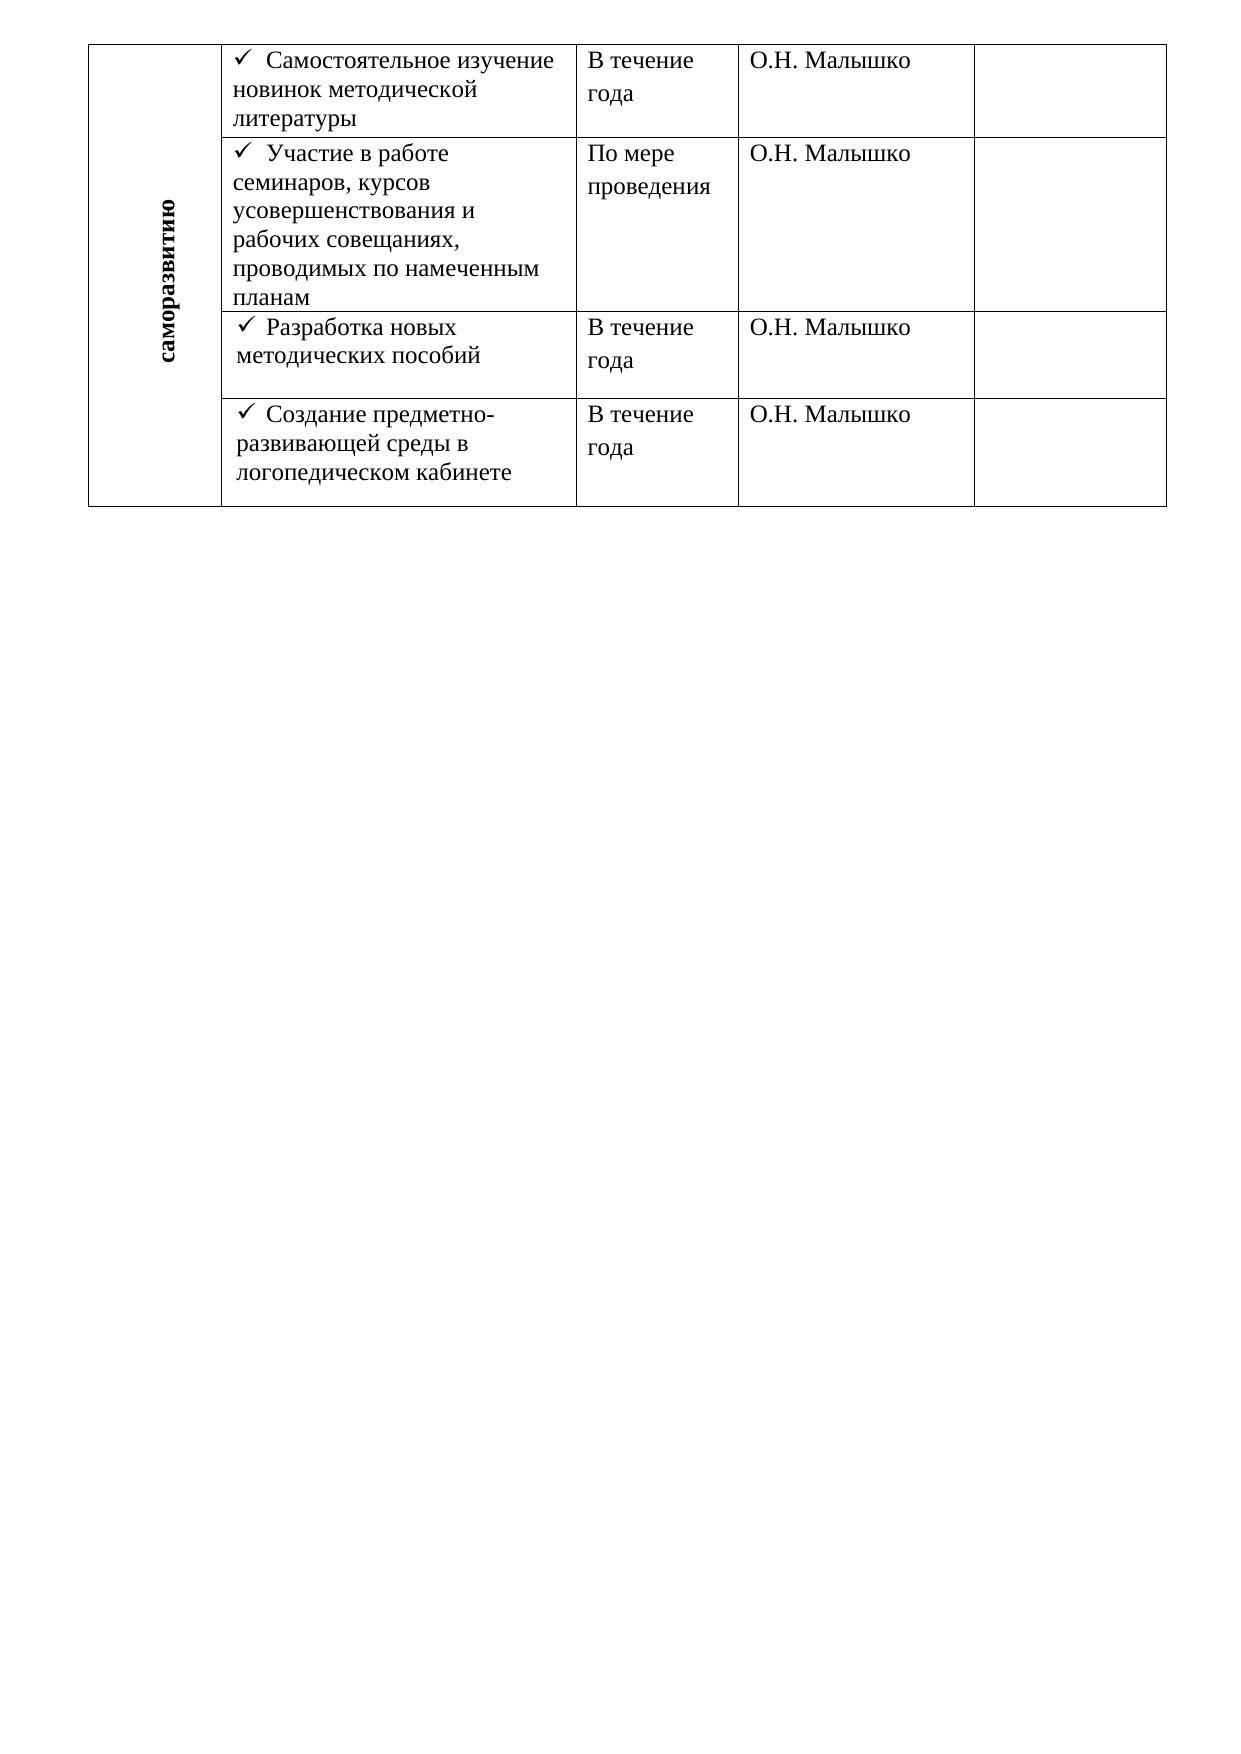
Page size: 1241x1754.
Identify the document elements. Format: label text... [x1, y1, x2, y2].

table_cell [975, 312, 1166, 398]
table_cell [975, 138, 1166, 311]
table_cell В течение года [577, 399, 738, 506]
table_cell По мере проведения [577, 138, 738, 311]
table_cell О.Н. Малышко [739, 399, 974, 506]
table_cell О.Н. Малышко [739, 45, 974, 137]
table_cell [975, 45, 1166, 137]
table_cell О.Н. Малышко [739, 138, 974, 311]
table_cell Участие в работе семинаров, курсов усовершенствования и рабочих совещаниях, проводимых по намеченным планам [222, 138, 576, 311]
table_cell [89, 45, 221, 506]
table_cell [975, 399, 1166, 506]
table_cell В течение года [577, 45, 738, 137]
table_cell О.Н. Малышко [739, 312, 974, 398]
table_cell Самостоятельное изучение новинок методической литературы [222, 45, 576, 137]
table_cell Разработка новых методических пособий [222, 312, 576, 398]
table_cell В течение года [577, 312, 738, 398]
table_cell Создание предметно-развивающей среды в логопедическом кабинете [222, 399, 576, 506]
